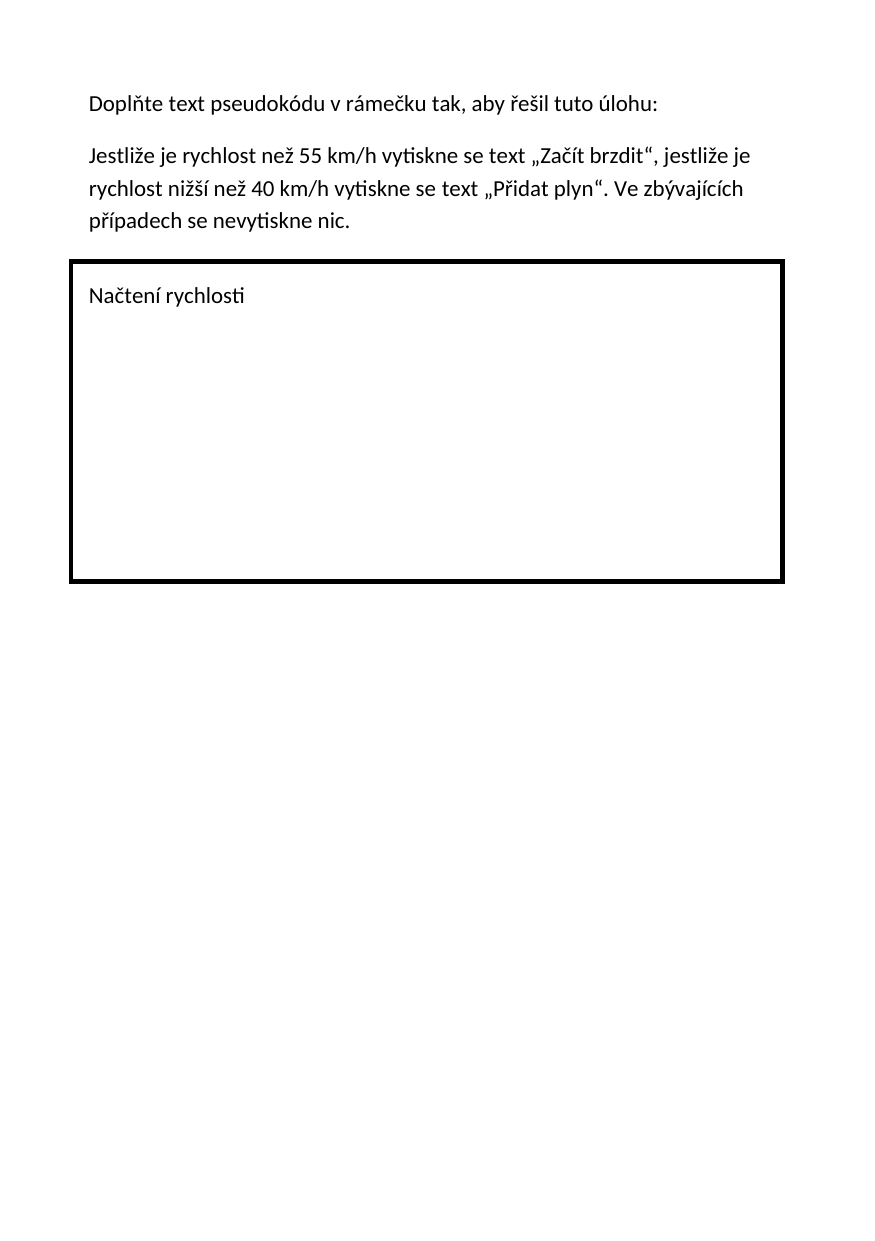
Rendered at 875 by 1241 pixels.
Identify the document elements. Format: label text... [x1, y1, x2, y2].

table_header Načtení rychlosti [73, 264, 780, 579]
text Doplňte text pseudokódu v rámečku tak, aby řešil tuto úlohu: [89, 89, 785, 117]
text Jestliže je rychlost než 55 km/h vytiskne se text „Začít brzdit“, jestliže je rychlost nižší než 40 km/h vytiskne se text „Přidat plyn“. Ve zbývajících případech se nevytiskne nic. [89, 142, 785, 234]
